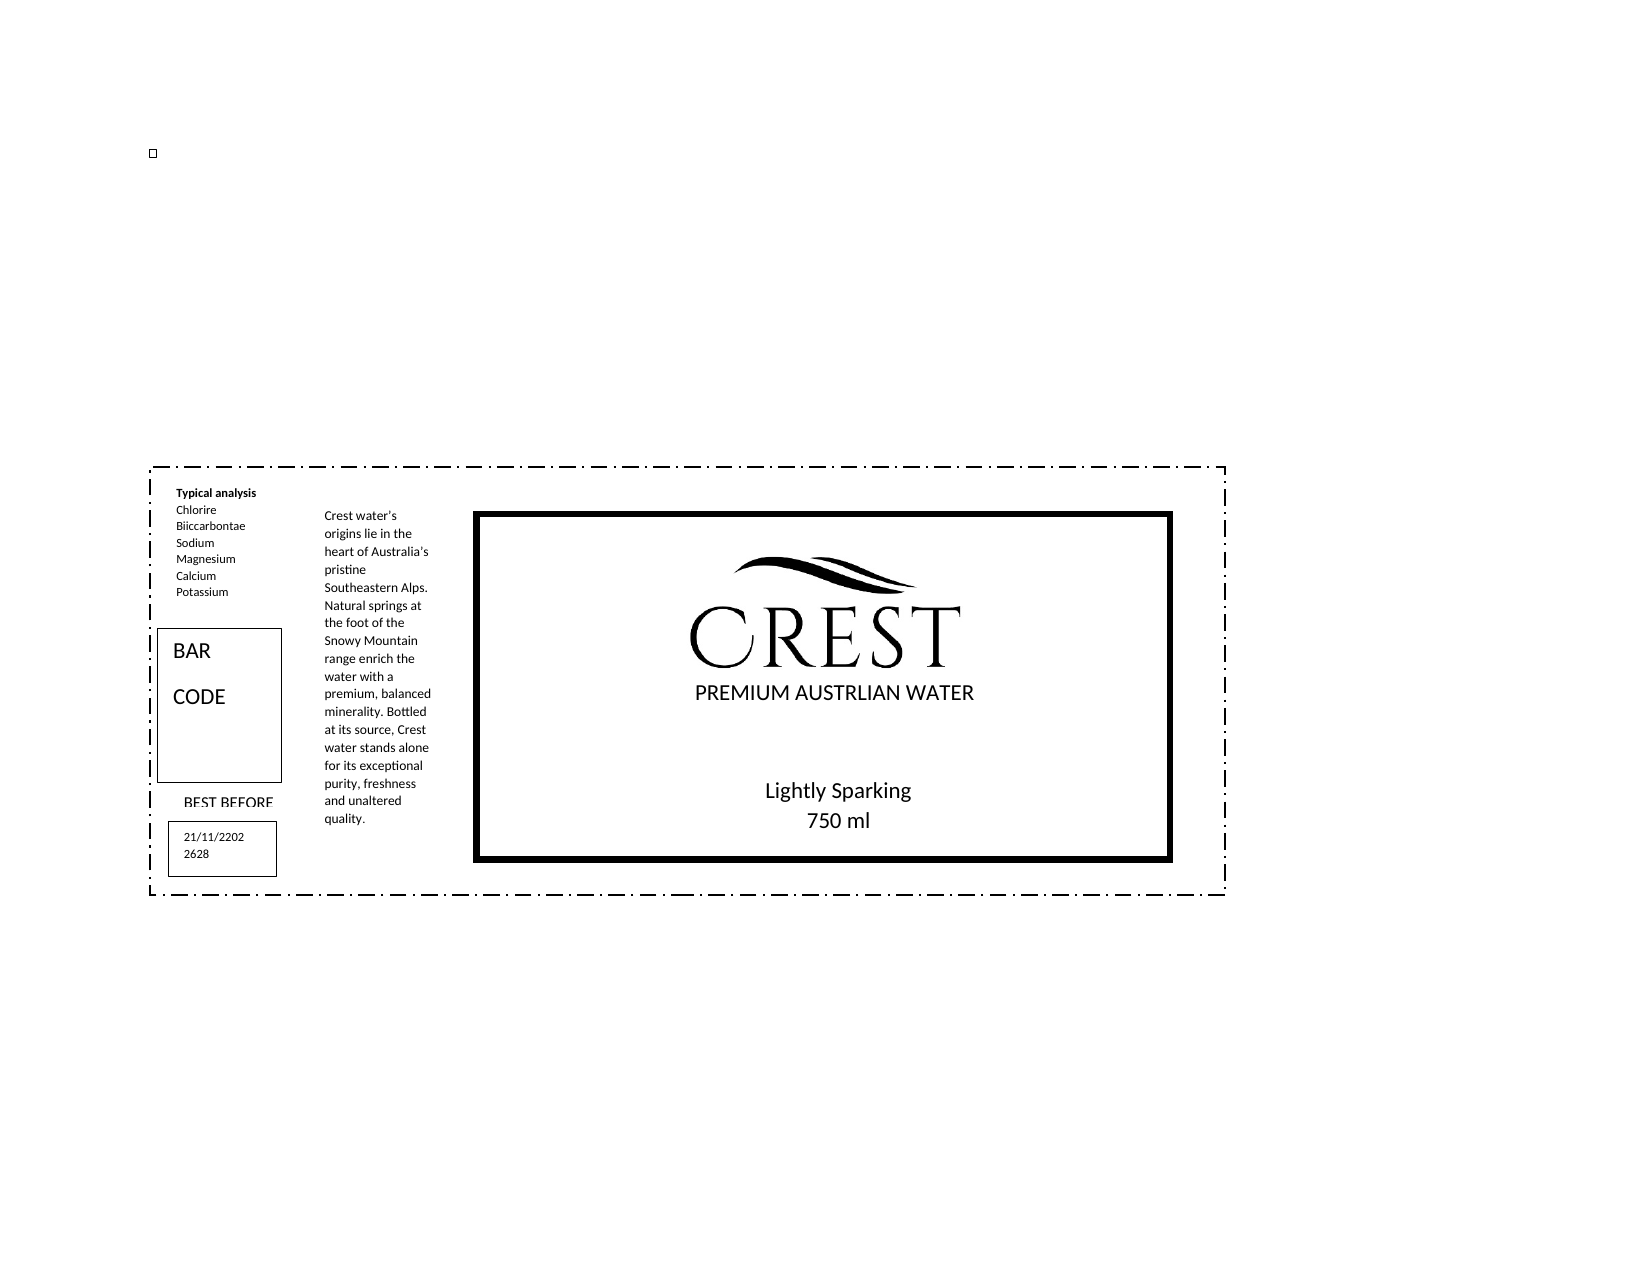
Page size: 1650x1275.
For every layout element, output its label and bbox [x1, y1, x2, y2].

picture [610, 517, 1040, 793]
picture [610, 431, 1040, 511]
